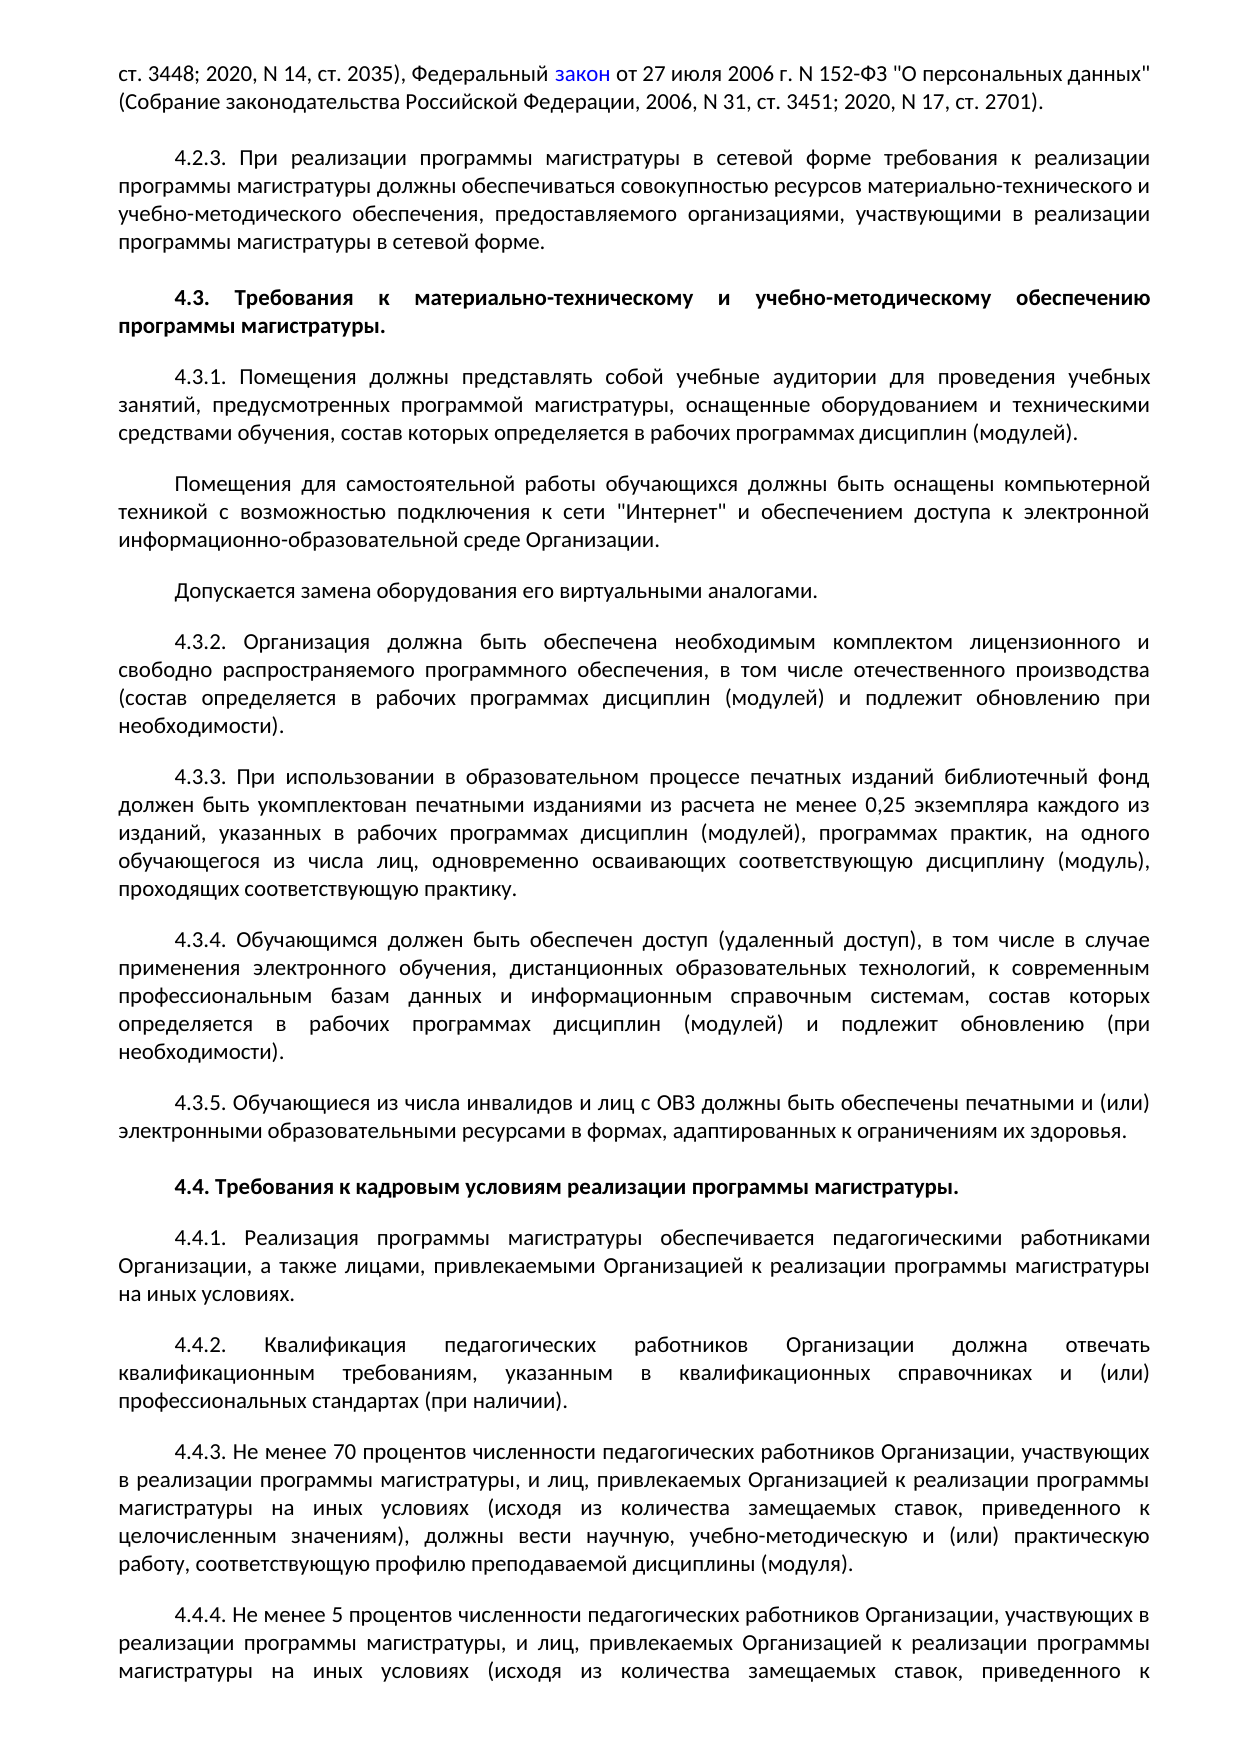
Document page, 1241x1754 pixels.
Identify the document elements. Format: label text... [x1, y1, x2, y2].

text Допускается замена оборудования его виртуальными аналогами. [118, 576, 1152, 604]
text 4.4.1. Реализация программы магистратуры обеспечивается педагогическими работниками Организации, а также лицами, привлекаемыми Организацией к реализации программы магистратуры на иных условиях. [118, 1223, 1152, 1307]
text 4.3.4. Обучающимся должен быть обеспечен доступ (удаленный доступ), в том числе в случае применения электронного обучения, дистанционных образовательных технологий, к современным профессиональным базам данных и информационным справочным системам, состав которых определяется в рабочих программах дисциплин (модулей) и подлежит обновлению (при необходимости). [118, 925, 1152, 1065]
title 4.3. Требования к материально-техническому и учебно-методическому обеспечению программы магистратуры. [118, 283, 1152, 339]
text Помещения для самостоятельной работы обучающихся должны быть оснащены компьютерной техникой с возможностью подключения к сети "Интернет" и обеспечением доступа к электронной информационно-образовательной среде Организации. [118, 469, 1152, 553]
text 4.3.5. Обучающиеся из числа инвалидов и лиц с ОВЗ должны быть обеспечены печатными и (или) электронными образовательными ресурсами в формах, адаптированных к ограничениям их здоровья. [118, 1088, 1152, 1144]
text 4.4.2. Квалификация педагогических работников Организации должна отвечать квалификационным требованиям, указанным в квалификационных справочниках и (или) профессиональных стандартах (при наличии). [118, 1330, 1152, 1414]
title 4.4. Требования к кадровым условиям реализации программы магистратуры. [118, 1172, 1152, 1200]
text 4.3.2. Организация должна быть обеспечена необходимым комплектом лицензионного и свободно распространяемого программного обеспечения, в том числе отечественного производства (состав определяется в рабочих программах дисциплин (модулей) и подлежит обновлению при необходимости). [118, 627, 1152, 739]
text 4.4.3. Не менее 70 процентов численности педагогических работников Организации, участвующих в реализации программы магистратуры, и лиц, привлекаемых Организацией к реализации программы магистратуры на иных условиях (исходя из количества замещаемых ставок, приведенного к целочисленным значениям), должны вести научную, учебно-методическую и (или) практическую работу, соответствующую профилю преподаваемой дисциплины (модуля). [118, 1437, 1152, 1577]
text 4.2.3. При реализации программы магистратуры в сетевой форме требования к реализации программы магистратуры должны обеспечиваться совокупностью ресурсов материально-технического и учебно-методического обеспечения, предоставляемого организациями, участвующими в реализации программы магистратуры в сетевой форме. [118, 143, 1152, 255]
text 4.3.1. Помещения должны представлять собой учебные аудитории для проведения учебных занятий, предусмотренных программой магистратуры, оснащенные оборудованием и техническими средствами обучения, состав которых определяется в рабочих программах дисциплин (модулей). [118, 362, 1152, 446]
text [118, 59, 1152, 115]
text 4.3.3. При использовании в образовательном процессе печатных изданий библиотечный фонд должен быть укомплектован печатными изданиями из расчета не менее 0,25 экземпляра каждого из изданий, указанных в рабочих программах дисциплин (модулей), программах практик, на одного обучающегося из числа лиц, одновременно осваивающих соответствующую дисциплину (модуль), проходящих соответствующую практику. [118, 762, 1152, 902]
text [118, 1600, 1152, 1684]
